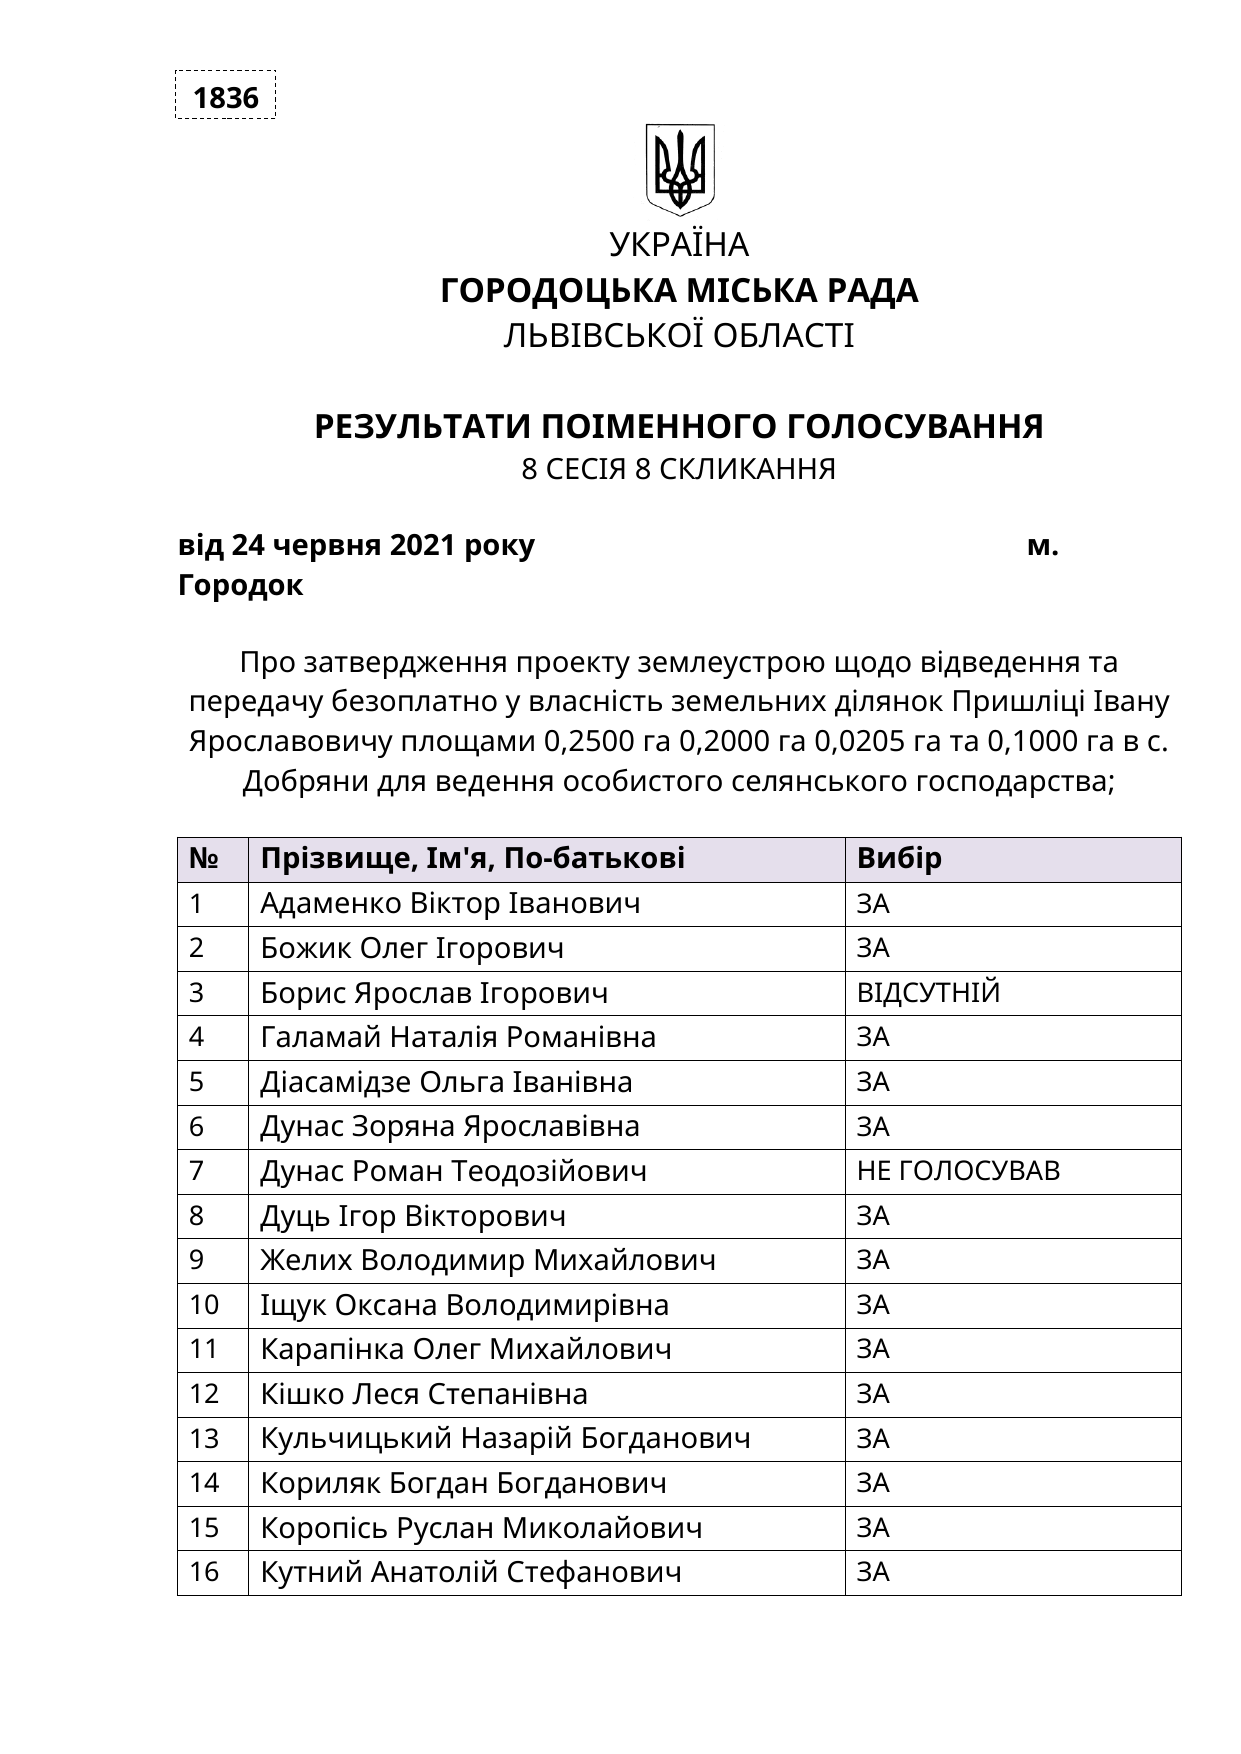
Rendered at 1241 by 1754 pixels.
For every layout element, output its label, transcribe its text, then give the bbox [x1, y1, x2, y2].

text Про затвердження проекту землеустрою щодо відведення та передачу безоплатно у власність земельних ділянок Пришліці Івану Ярославовичу площами 0,2500 га 0,2000 га 0,0205 га та 0,1000 га в с. Добряни для ведення особистого селянського господарства; [177, 641, 1181, 800]
table_cell Карапінка Олег Михайлович [249, 1329, 845, 1372]
table_cell 11 [178, 1329, 248, 1372]
table_cell 15 [178, 1507, 248, 1550]
table_cell ЗА [846, 883, 1181, 926]
text УКРАЇНА [177, 221, 1181, 266]
table_cell 7 [178, 1150, 248, 1194]
picture [633, 118, 726, 221]
text РЕЗУЛЬТАТИ ПОІМЕННОГО ГОЛОСУВАННЯ [177, 403, 1181, 448]
table_cell ЗА [846, 1418, 1181, 1461]
table_cell 4 [178, 1016, 248, 1060]
table_cell НЕ ГОЛОСУВАВ [846, 1150, 1181, 1194]
table_cell 3 [178, 972, 248, 1015]
table_cell ЗА [846, 1239, 1181, 1283]
table_cell 13 [178, 1418, 248, 1461]
table_cell ВІДСУТНІЙ [846, 972, 1181, 1015]
table_cell 14 [178, 1462, 248, 1506]
table_cell Кутний Анатолій Стефанович [249, 1551, 845, 1595]
table_cell 8 [178, 1195, 248, 1238]
table_cell ЗА [846, 1551, 1181, 1595]
table_cell ЗА [846, 1106, 1181, 1149]
table_cell 9 [178, 1239, 248, 1283]
table_header Прізвище, Ім'я, По-батькові [249, 838, 845, 882]
table_cell Желих Володимир Михайлович [249, 1239, 845, 1283]
table_cell 10 [178, 1284, 248, 1327]
table_cell Кориляк Богдан Богданович [249, 1462, 845, 1506]
table_cell Адаменко Віктор Іванович [249, 883, 845, 926]
table_header Вибір [846, 838, 1181, 882]
table_cell ЗА [846, 1462, 1181, 1506]
table_cell ЗА [846, 1373, 1181, 1417]
table_cell 5 [178, 1061, 248, 1104]
text від 24 червня 2021 року м. Городок [177, 525, 1181, 604]
table_cell Іщук Оксана Володимирівна [249, 1284, 845, 1327]
table_cell 16 [178, 1551, 248, 1595]
table_cell ЗА [846, 1016, 1181, 1060]
table_cell ЗА [846, 1329, 1181, 1372]
table_cell ЗА [846, 927, 1181, 971]
text 8 СЕСІЯ 8 СКЛИКАННЯ [177, 448, 1181, 488]
table_cell Дунас Роман Теодозійович [249, 1150, 845, 1194]
table_cell Божик Олег Ігорович [249, 927, 845, 971]
table_cell 1 [178, 883, 248, 926]
table_cell Кішко Леся Степанівна [249, 1373, 845, 1417]
table_cell Галамай Наталія Романівна [249, 1016, 845, 1060]
table_cell ЗА [846, 1195, 1181, 1238]
table_cell Дунас Зоряна Ярославівна [249, 1106, 845, 1149]
table_cell Коропісь Руслан Миколайович [249, 1507, 845, 1550]
text ЛЬВІВСЬКОЇ ОБЛАСТІ [177, 312, 1181, 357]
table_cell ЗА [846, 1061, 1181, 1104]
table_cell Кульчицький Назарій Богданович [249, 1418, 845, 1461]
table_cell Діасамідзе Ольга Іванівна [249, 1061, 845, 1104]
table_cell Борис Ярослав Ігорович [249, 972, 845, 1015]
table_cell ЗА [846, 1284, 1181, 1327]
table_cell Дуць Ігор Вікторович [249, 1195, 845, 1238]
table_header № [178, 838, 248, 882]
table_cell 6 [178, 1106, 248, 1149]
text ГОРОДОЦЬКА МІСЬКА РАДА [177, 266, 1181, 312]
table_cell 12 [178, 1373, 248, 1417]
table_cell ЗА [846, 1507, 1181, 1550]
table_cell 2 [178, 927, 248, 971]
